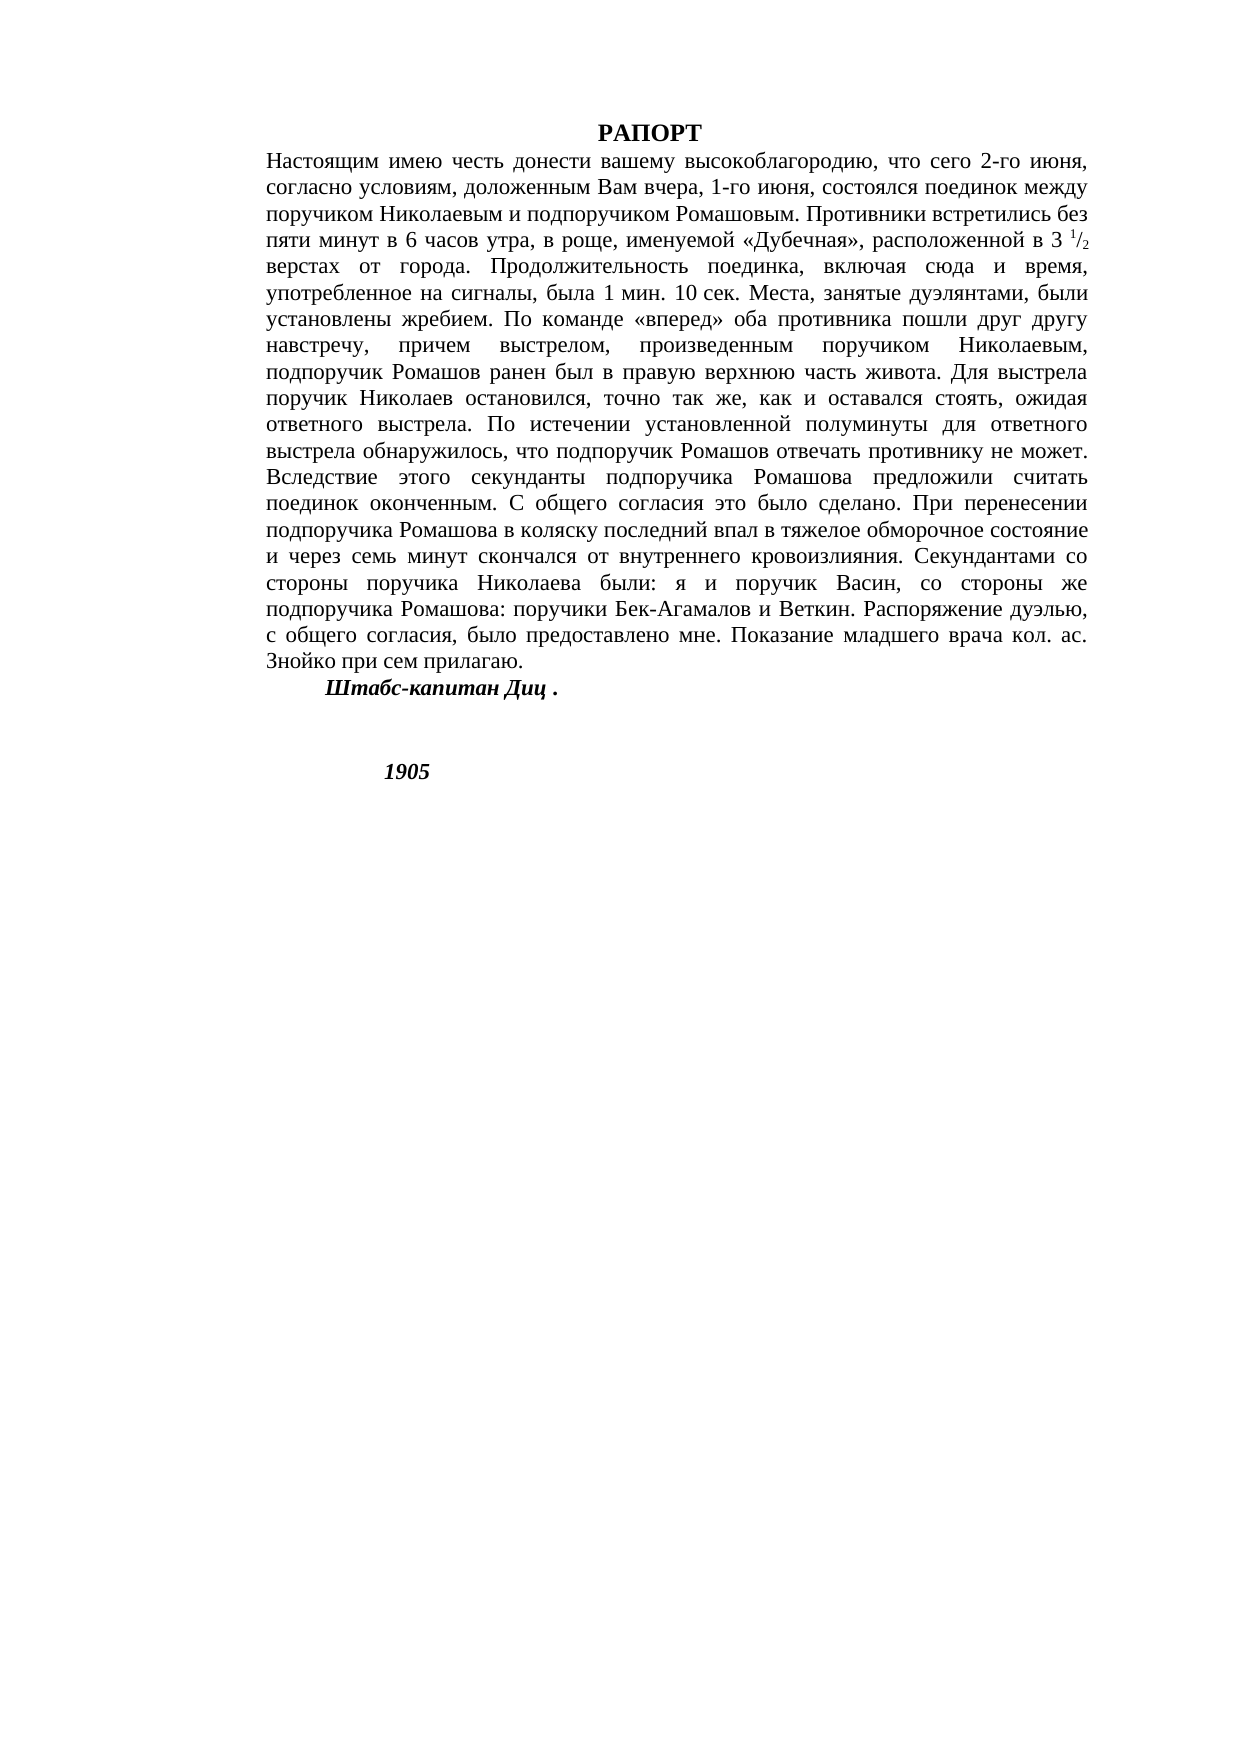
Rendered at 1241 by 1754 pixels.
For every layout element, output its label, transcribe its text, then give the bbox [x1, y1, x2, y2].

text Настоящим имею честь донести вашему высокоблагородию, что сего 2-го июня, согласно условиям, доложенным Вам вчера, 1-го июня, состоялся поединок между поручиком Николаевым и подпоручиком Ромашовым. Противники встретились без пяти минут в 6 часов утра, в роще, именуемой «Дубечная», расположенной в 3 1/2 верстах от города. Продолжительность поединка, включая сюда и время, употребленное на сигналы, была 1 мин. 10 сек. Места, занятые дуэлянтами, были установлены жребием. По команде «вперед» оба противника пошли друг другу навстречу, причем выстрелом, произведенным поручиком Николаевым, подпоручик Ромашов ранен был в правую верхнюю часть живота. Для выстрела поручик Николаев остановился, точно так же, как и оставался стоять, ожидая ответного выстрела. По истечении установленной полуминуты для ответного выстрела обнаружилось, что подпоручик Ромашов отвечать противнику не может. Вследствие этого секунданты подпоручика Ромашова предложили считать поединок оконченным. С общего согласия это было сделано. При перенесении подпоручика Ромашова в коляску последний впал в тяжелое обморочное состояние и через семь минут скончался от внутреннего кровоизлияния. Секундантами со стороны поручика Николаева были: я и поручик Васин, со стороны же подпоручика Ромашова: поручики Бек-Агамалов и Веткин. Распоряжение дуэлью, с общего согласия, было предоставлено мне. Показание младшего врача кол. ас. Знойко при сем прилагаю. [266, 147, 1089, 674]
text Штабс-капитан Диц . [325, 674, 1089, 700]
subtitle РАПОРТ [148, 118, 1152, 147]
text 1905 [325, 758, 1089, 784]
